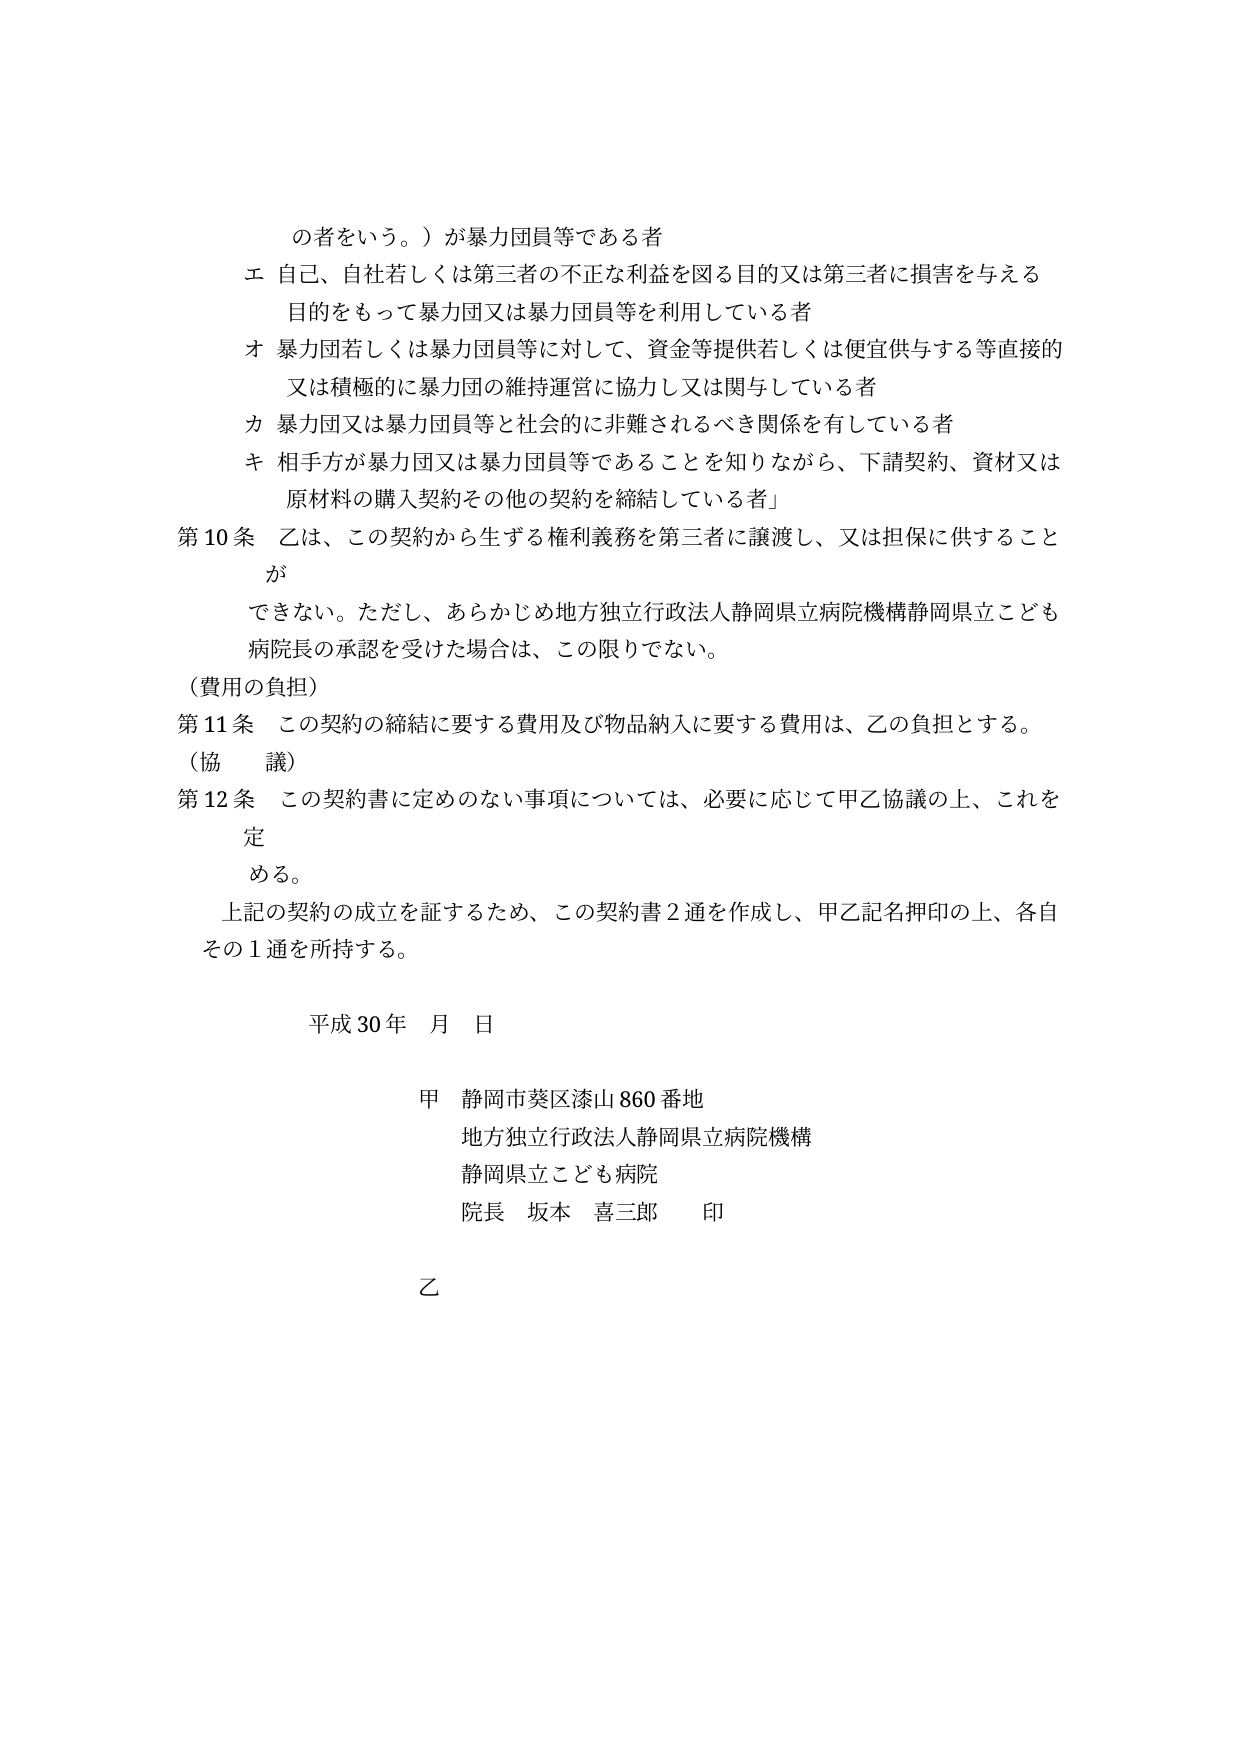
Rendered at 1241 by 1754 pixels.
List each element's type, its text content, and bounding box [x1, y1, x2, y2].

text 院長 坂本 喜三郎 印 [177, 1192, 1063, 1229]
text 平成30年 月 日 [177, 1004, 1063, 1042]
text カ 暴力団又は暴力団員等と社会的に非難されるべき関係を有している者 [177, 404, 1063, 442]
text 上記の契約の成立を証するため、この契約書２通を作成し、甲乙記名押印の上、各自 [177, 892, 1063, 929]
text める。 [248, 854, 1063, 892]
text （協 議） [177, 742, 1063, 779]
text 地方独立行政法人静岡県立病院機構 [177, 1117, 1063, 1154]
text キ 相手方が暴力団又は暴力団員等であることを知りながら、下請契約、資材又は原材料の購入契約その他の契約を締結している者」 [243, 442, 1063, 517]
text 第10条 乙は、この契約から生ずる権利義務を第三者に譲渡し、又は担保に供することが [177, 517, 1063, 592]
text その１通を所持する。 [201, 929, 1063, 967]
text エ 自己、自社若しくは第三者の不正な利益を図る目的又は第三者に損害を与える [177, 254, 1063, 292]
text オ 暴力団若しくは暴力団員等に対して、資金等提供若しくは便宜供与する等直接的又は積極的に暴力団の維持運営に協力し又は関与している者 [243, 329, 1063, 404]
text 甲 静岡市葵区漆山860番地 [177, 1079, 1063, 1117]
text 病院長の承認を受けた場合は、この限りでない。 [248, 629, 1063, 667]
text （費用の負担） [177, 667, 1063, 704]
text 第12条 この契約書に定めのない事項については、必要に応じて甲乙協議の上、これを定 [177, 779, 1063, 854]
text 乙 [177, 1267, 1063, 1304]
text 第11条 この契約の締結に要する費用及び物品納入に要する費用は、乙の負担とする。 [177, 704, 1063, 742]
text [177, 217, 1063, 254]
text 静岡県立こども病院 [177, 1154, 1063, 1192]
text できない。ただし、あらかじめ地方独立行政法人静岡県立病院機構静岡県立こども [248, 592, 1063, 629]
text 目的をもって暴力団又は暴力団員等を利用している者 [177, 292, 1063, 329]
